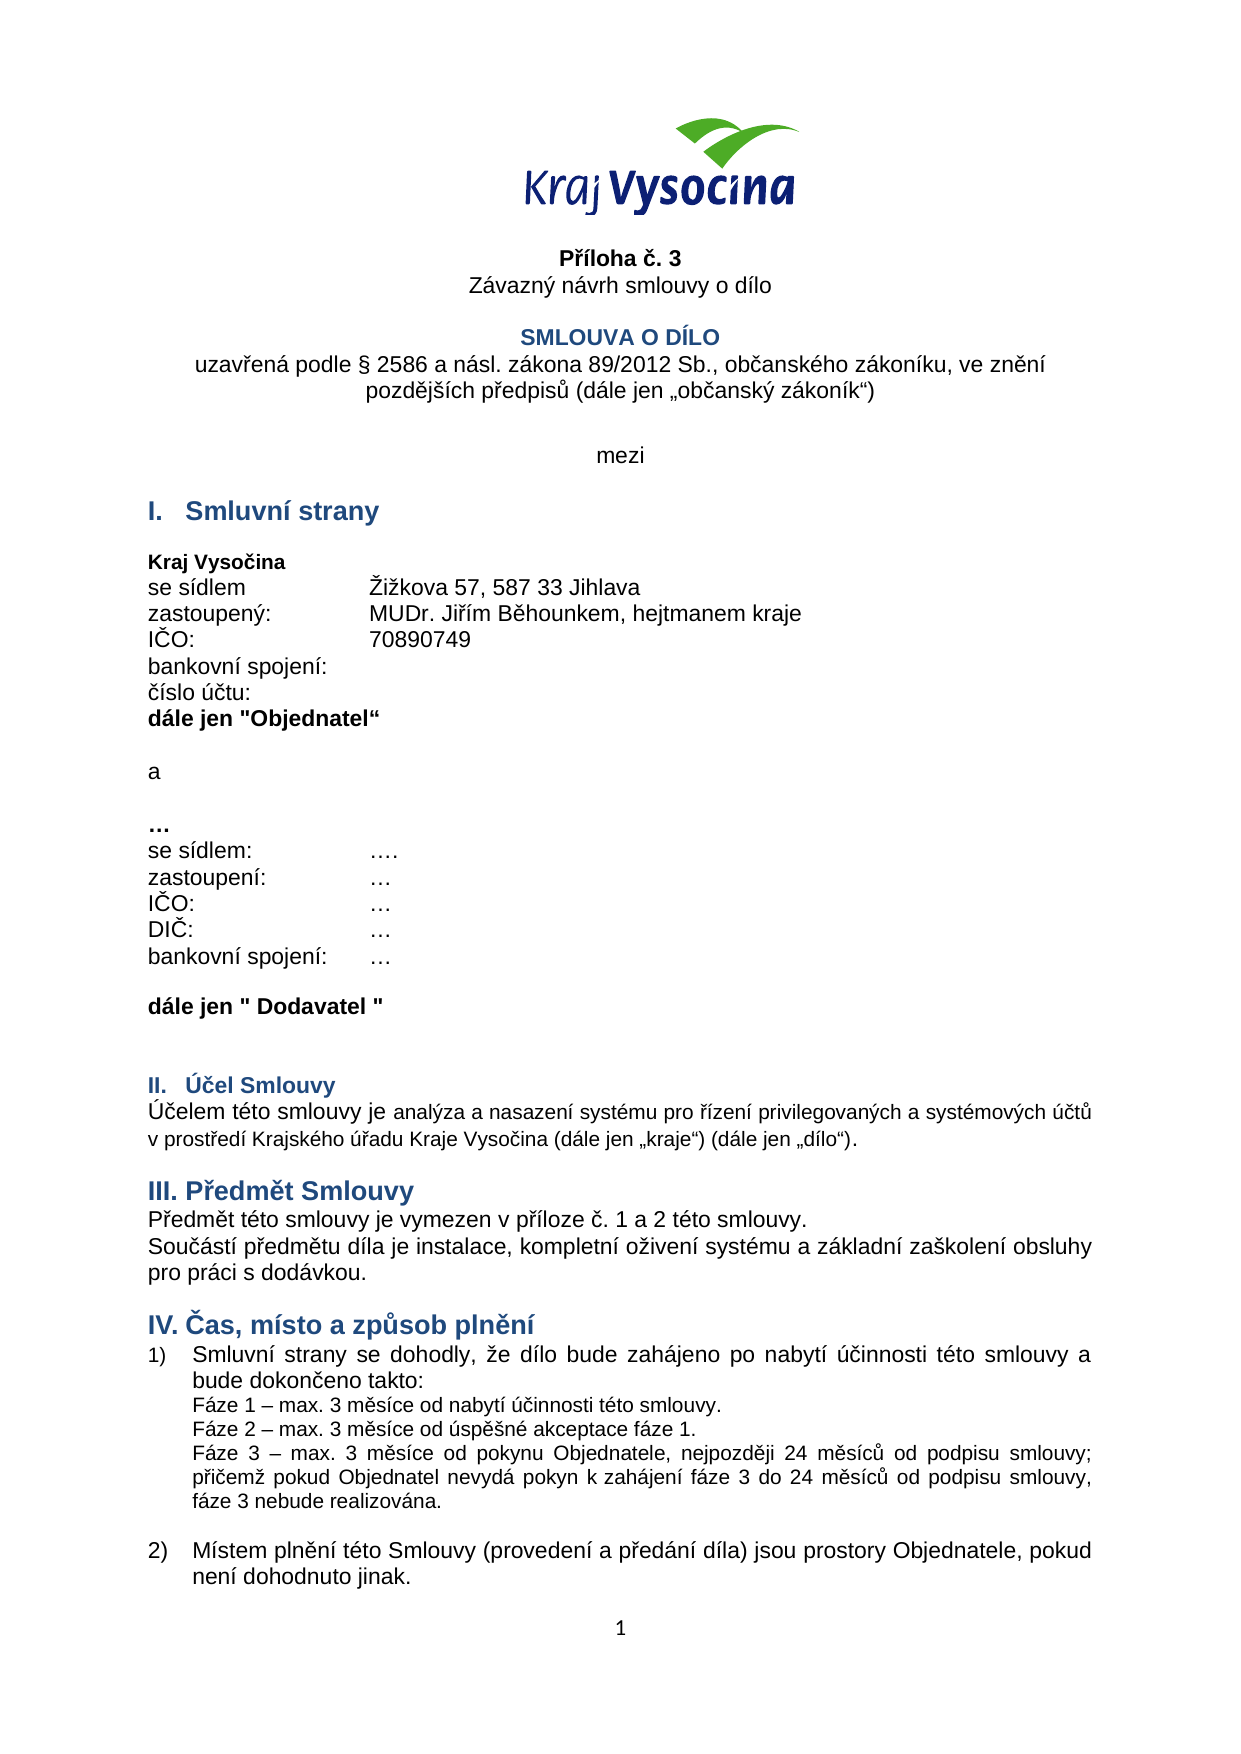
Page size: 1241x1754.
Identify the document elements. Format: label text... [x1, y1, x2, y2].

subtitle Účel Smlouvy [148, 1072, 1092, 1098]
text … [148, 811, 1137, 837]
text Kraj Vysočina [148, 550, 1092, 574]
text Příloha č. 3 [148, 245, 1092, 272]
text DIČ: … [148, 916, 1137, 943]
text SMLOUVA O DÍLO [148, 324, 1092, 351]
text bankovní spojení: [148, 653, 1092, 679]
text se sídlem: …. [148, 837, 1137, 863]
text bankovní spojení: … [148, 943, 1137, 969]
text Předmět této smlouvy je vymezen v příloze č. 1 a 2 této smlouvy. [148, 1206, 1092, 1233]
text zastoupení: … [148, 863, 1092, 890]
text Součástí předmětu díla je instalace, kompletní oživení systému a základní zaškolení obsluhy pro práci s dodávkou. [148, 1233, 1092, 1285]
text mezi [148, 442, 1092, 468]
text a [148, 758, 1092, 784]
text Fáze 2 – max. 3 měsíce od úspěšné akceptace fáze 1. [192, 1417, 1092, 1441]
text dále jen " Dodavatel " [148, 993, 1092, 1019]
text IČO: … [148, 890, 1137, 916]
list Smluvní strany se dohodly, že dílo bude zahájeno po nabytí účinnosti této smlouvy a bude dokončeno takto: [148, 1341, 1092, 1393]
subtitle Čas, místo a způsob plnění [148, 1309, 1092, 1341]
text Účelem této smlouvy je analýza a nasazení systému pro řízení privilegovaných a systémových účtů v prostředí Krajského úřadu Kraje Vysočina (dále jen „kraje“) (dále jen „dílo“). [148, 1098, 1092, 1151]
text IČO: 70890749 [148, 626, 1092, 653]
text číslo účtu: [148, 679, 1092, 705]
list Místem plnění této Smlouvy (provedení a předání díla) jsou prostory Objednatele, pokud není dohodnuto jinak. [148, 1537, 1092, 1590]
text Fáze 1 – max. 3 měsíce od nabytí účinnosti této smlouvy. [192, 1393, 1092, 1417]
subtitle Předmět Smlouvy [148, 1175, 1092, 1206]
text uzavřená podle § 2586 a násl. zákona 89/2012 Sb., občanského zákoníku, ve znění pozdějších předpisů (dále jen „občanský zákoník“) [148, 351, 1092, 403]
text zastoupený: MUDr. Jiřím Běhounkem, hejtmanem kraje [148, 600, 1092, 626]
text dále jen "Objednatel“ [148, 705, 1092, 732]
text Fáze 3 – max. 3 měsíce od pokynu Objednatele, nejpozději 24 měsíců od podpisu smlouvy; přičemž pokud Objednatel nevydá pokyn k zahájení fáze 3 do 24 měsíců od podpisu smlouvy, fáze 3 nebude realizována. [192, 1441, 1092, 1513]
subtitle Smluvní strany [148, 494, 1092, 526]
text Závazný návrh smlouvy o dílo [148, 272, 1092, 298]
text se sídlem Žižkova 57, 587 33 Jihlava [148, 574, 1092, 600]
